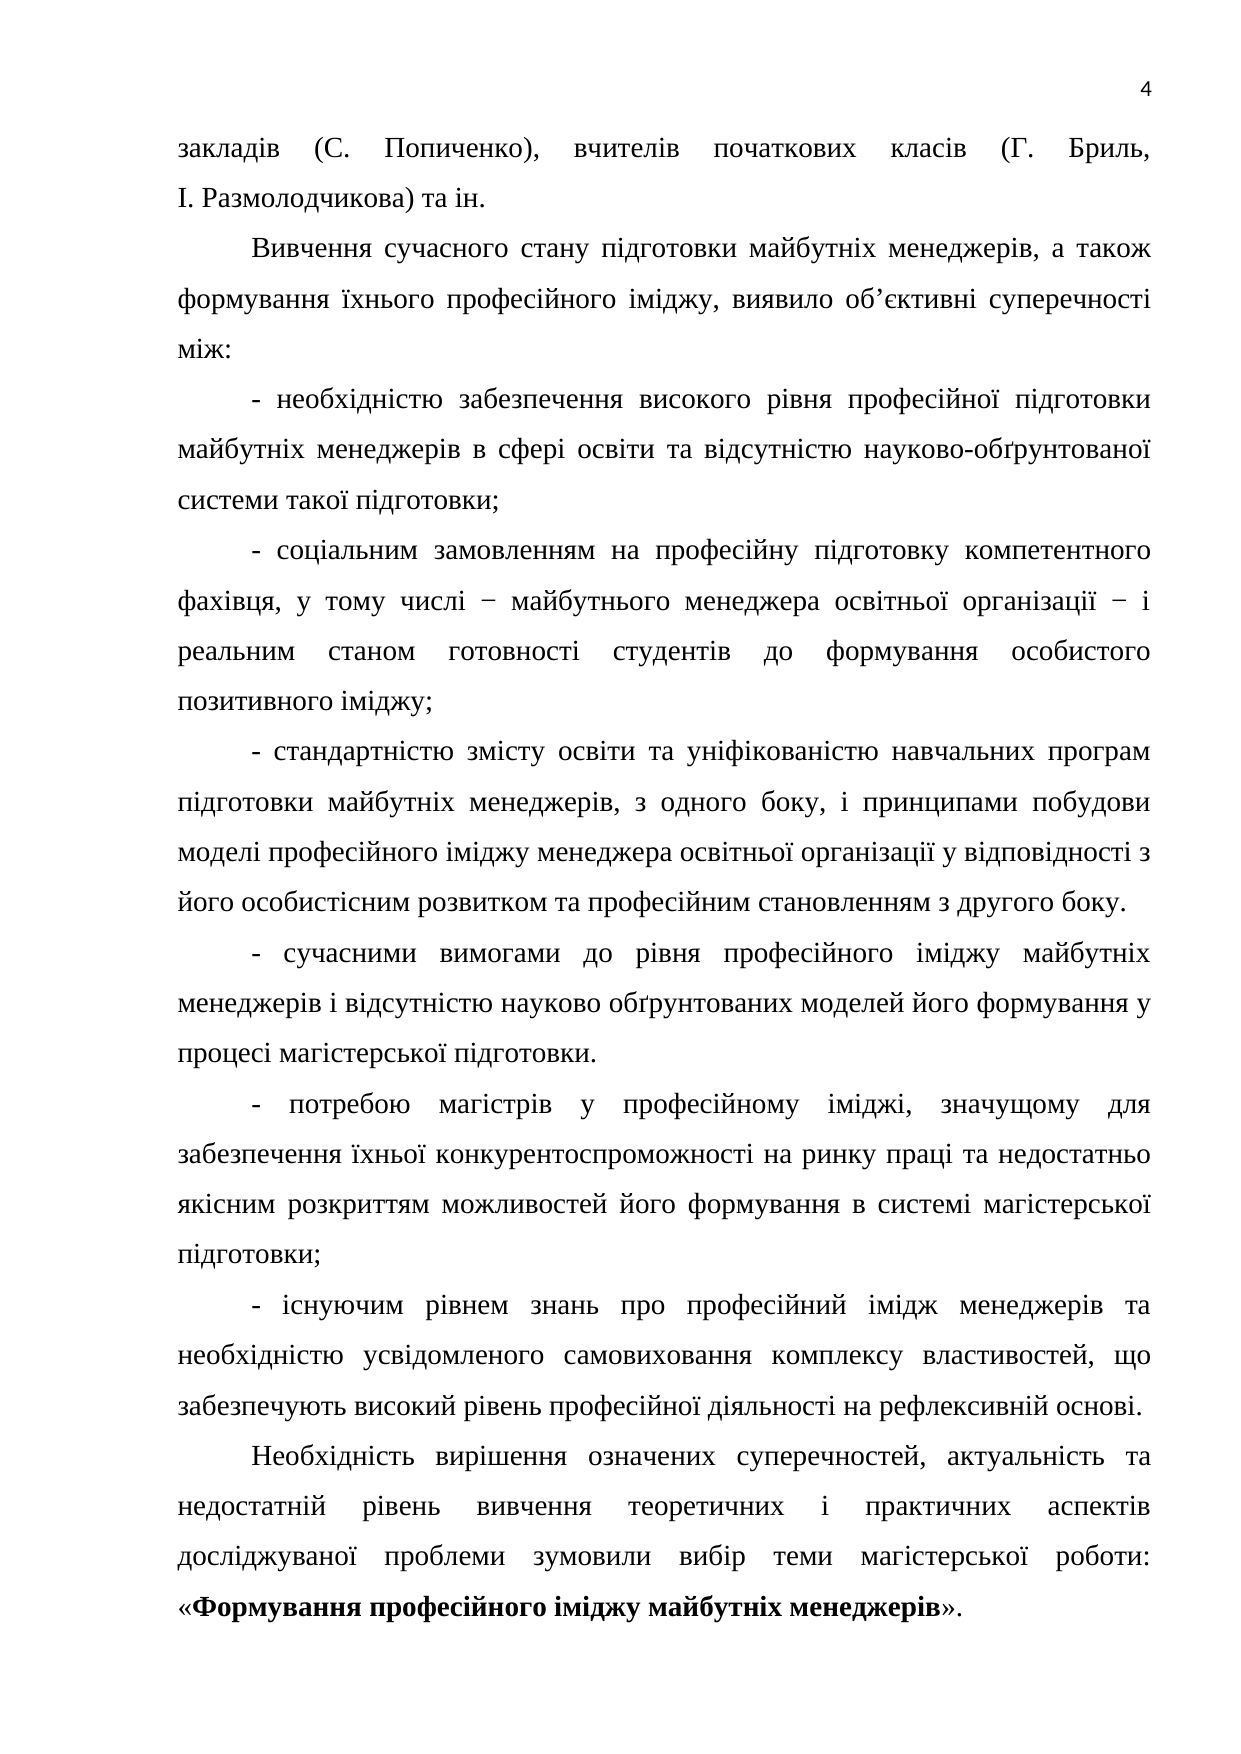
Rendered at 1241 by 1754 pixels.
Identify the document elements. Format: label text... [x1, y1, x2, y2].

text - необхідністю забезпечення високого рівня професійної підготовки майбутніх менеджерів в сфері освіти та відсутністю науково-обґрунтованої системи такої підготовки; [177, 381, 1152, 516]
text - потребою магістрів у професійному іміджі, значущому для забезпечення їхньої конкурентоспроможності на ринку праці та недостатньо якісним розкриттям можливостей його формування в системі магістерської підготовки; [177, 1086, 1152, 1270]
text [177, 130, 1152, 214]
text - стандартністю змісту освіти та уніфікованістю навчальних програм підготовки майбутніх менеджерів, з одного боку, і принципами побудови моделі професійного іміджу менеджера освітньої організації у відповідності з його особистісним розвитком та професійним становленням з другого боку. [177, 733, 1152, 918]
text - сучасними вимогами до рівня професійного іміджу майбутніх менеджерів і відсутністю науково обґрунтованих моделей його формування у процесі магістерської підготовки. [177, 935, 1152, 1069]
text - існуючим рівнем знань про професійний імідж менеджерів та необхідністю усвідомленого самовиховання комплексу властивостей, що забезпечують високий рівень професійної діяльності на рефлексивній основі. [177, 1287, 1152, 1421]
text Вивчення сучасного стану підготовки майбутніх менеджерів, а також формування їхнього професійного іміджу, виявило об’єктивні суперечності між: [177, 230, 1152, 364]
text - соціальним замовленням на професійну підготовку компетентного фахівця, у тому числі − майбутнього менеджера освітньої організації − і реальним станом готовності студентів до формування особистого позитивного іміджу; [177, 532, 1152, 717]
text Необхідність вирішення означених суперечностей, актуальність та недостатній рівень вивчення теоретичних і практичних аспектів досліджуваної проблеми зумовили вибір теми магістерської роботи: «Формування професійного іміджу майбутніх менеджерів». [177, 1438, 1152, 1622]
